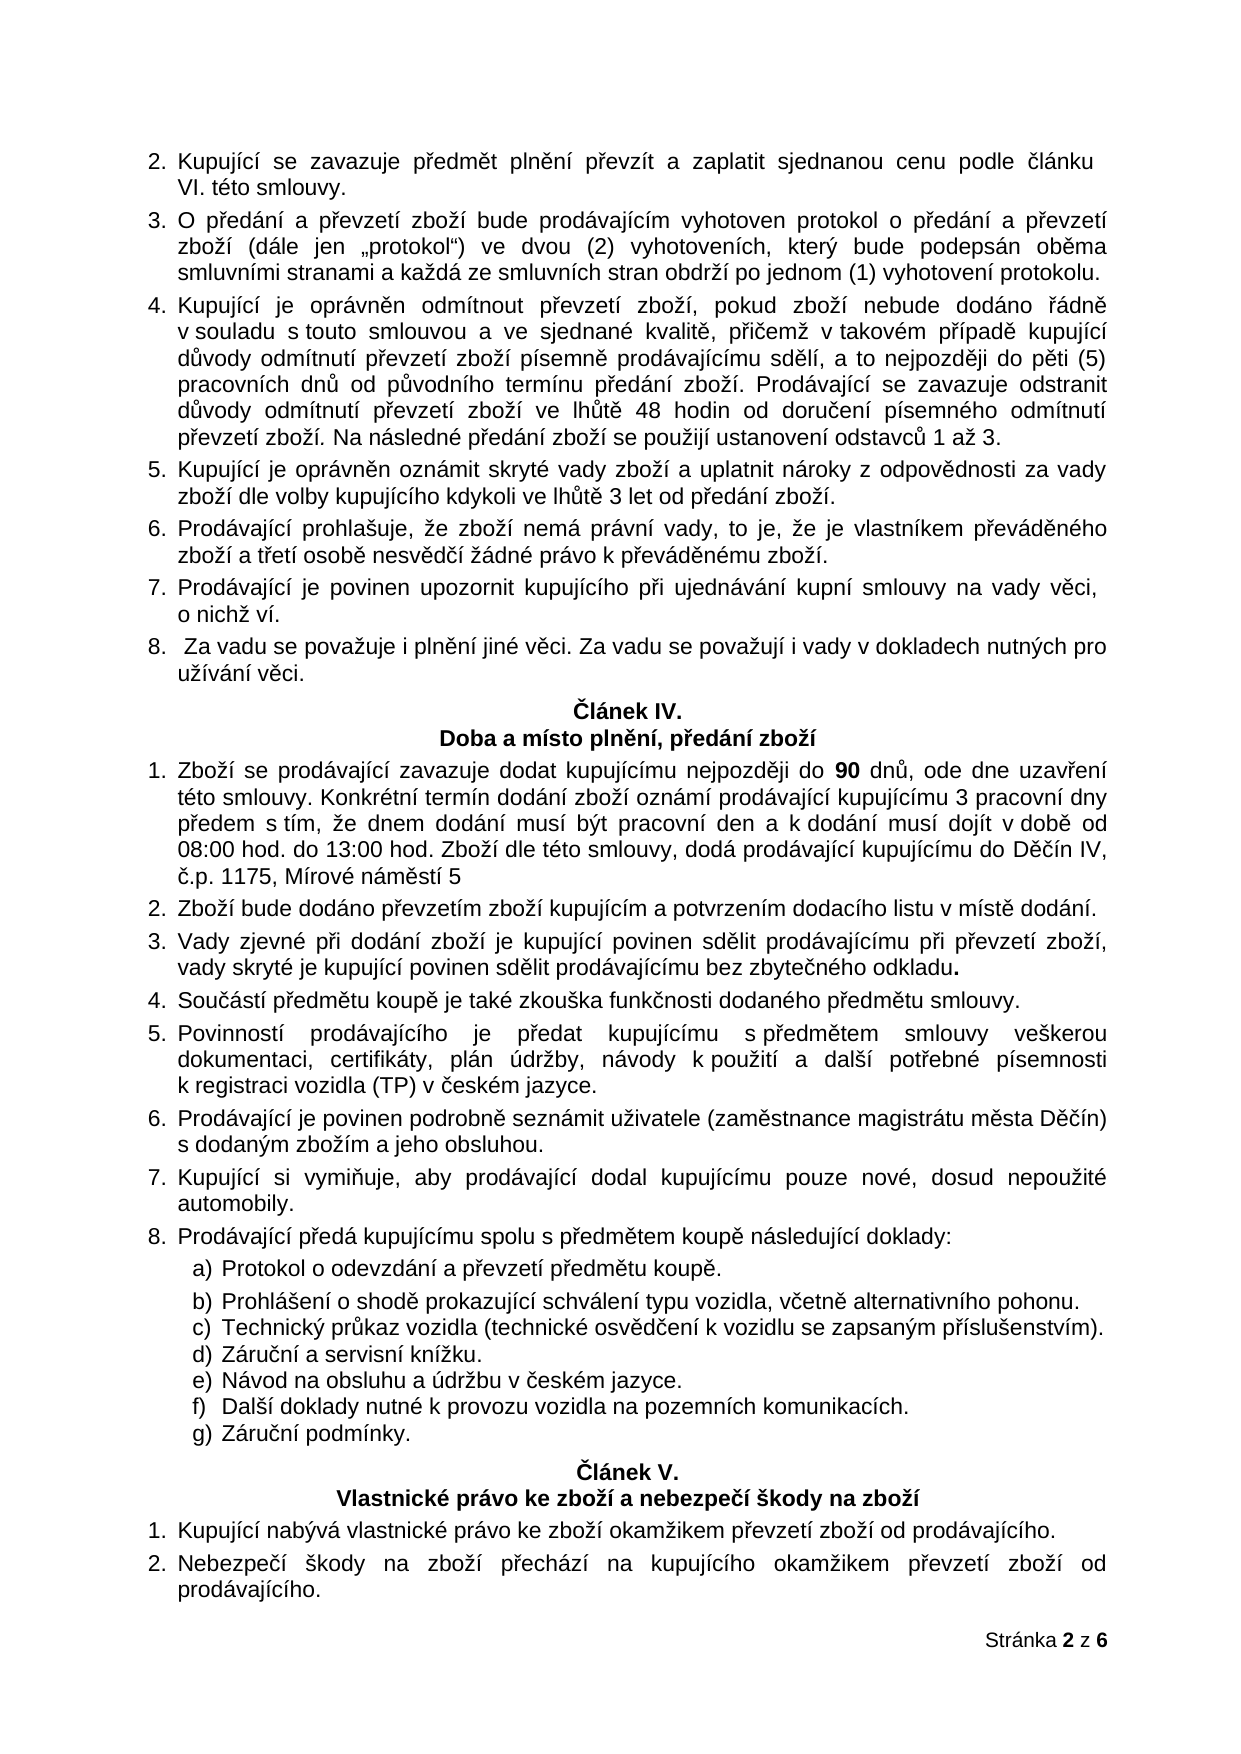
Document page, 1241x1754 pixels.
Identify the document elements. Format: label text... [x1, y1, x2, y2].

list Vady zjevné při dodání zboží je kupující povinen sdělit prodávajícímu při převzetí zboží, vady skryté je kupující povinen sdělit prodávajícímu bez zbytečného odkladu. [148, 928, 1107, 981]
list Prodávající předá kupujícímu spolu s předmětem koupě následující doklady: [148, 1223, 1107, 1249]
list Záruční a servisní knížku. [192, 1341, 1107, 1367]
list O předání a převzetí zboží bude prodávajícím vyhotoven protokol o předání a převzetí zboží (dále jen „protokol“) ve dvou (2) vyhotoveních, který bude podepsán oběma smluvními stranami a každá ze smluvních stran obdrží po jednom (1) vyhotovení protokolu. [148, 207, 1107, 286]
list Zboží bude dodáno převzetím zboží kupujícím a potvrzením dodacího listu v místě dodání. [148, 895, 1107, 922]
list Kupující je oprávněn odmítnout převzetí zboží, pokud zboží nebude dodáno řádně v souladu s touto smlouvou a ve sjednané kvalitě, přičemž v takovém případě kupující důvody odmítnutí převzetí zboží písemně prodávajícímu sdělí, a to nejpozději do pěti (5) pracovních dnů od původního termínu předání zboží. Prodávající se zavazuje odstranit důvody odmítnutí převzetí zboží ve lhůtě 48 hodin od doručení písemného odmítnutí převzetí zboží. Na následné předání zboží se použijí ustanovení odstavců 1 až 3. [148, 292, 1107, 450]
text Článek IV. [148, 698, 1107, 725]
text Vlastnické právo ke zboží a nebezpečí škody na zboží [148, 1485, 1107, 1511]
text Doba a místo plnění, předání zboží [148, 725, 1107, 751]
list Prohlášení o shodě prokazující schválení typu vozidla, včetně alternativního pohonu. [192, 1288, 1107, 1314]
list Další doklady nutné k provozu vozidla na pozemních komunikacích. [192, 1393, 1107, 1420]
list Protokol o odevzdání a převzetí předmětu koupě. [192, 1255, 1107, 1282]
list Zboží se prodávající zavazuje dodat kupujícímu nejpozději do 90 dnů, ode dne uzavření této smlouvy. Konkrétní termín dodání zboží oznámí prodávající kupujícímu 3 pracovní dny předem s tím, že dnem dodání musí být pracovní den a k dodání musí dojít v době od 08:00 hod. do 13:00 hod. Zboží dle této smlouvy, dodá prodávající kupujícímu do Děčín IV, č.p. 1175, Mírové náměstí 5 [148, 757, 1107, 889]
list Prodávající prohlašuje, že zboží nemá právní vady, to je, že je vlastníkem převáděného zboží a třetí osobě nesvědčí žádné právo k převáděnému zboží. [148, 515, 1107, 568]
list Za vadu se považuje i plnění jiné věci. Za vadu se považují i vady v dokladech nutných pro užívání věci. [148, 633, 1107, 686]
list Prodávající je povinen upozornit kupujícího při ujednávání kupní smlouvy na vady věci, o nichž ví. [280, 574, 1107, 627]
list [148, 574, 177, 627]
list Návod na obsluhu a údržbu v českém jazyce. [192, 1367, 1107, 1393]
list Součástí předmětu koupě je také zkouška funkčnosti dodaného předmětu smlouvy. [148, 987, 1107, 1013]
list Kupující si vymiňuje, aby prodávající dodal kupujícímu pouze nové, dosud nepoužité automobily. [148, 1164, 1107, 1216]
text Článek V. [148, 1458, 1107, 1485]
list Kupující nabývá vlastnické právo ke zboží okamžikem převzetí zboží od prodávajícího. [148, 1517, 1107, 1544]
list Záruční podmínky. [192, 1420, 1107, 1446]
list Kupující se zavazuje předmět plnění převzít a zaplatit sjednanou cenu podle článku VI. této smlouvy. [148, 148, 1107, 200]
list Prodávající je povinen podrobně seznámit uživatele (zaměstnance magistrátu města Děčín) s dodaným zbožím a jeho obsluhou. [148, 1105, 1107, 1157]
list Povinností prodávajícího je předat kupujícímu s předmětem smlouvy veškerou dokumentaci, certifikáty, plán údržby, návody k použití a další potřebné písemnosti k registraci vozidla (TP) v českém jazyce. [148, 1019, 1107, 1098]
list Technický průkaz vozidla (technické osvědčení k vozidlu se zapsaným příslušenstvím). [192, 1314, 1107, 1341]
list Nebezpečí škody na zboží přechází na kupujícího okamžikem převzetí zboží od prodávajícího. [148, 1550, 1107, 1603]
list Kupující je oprávněn oznámit skryté vady zboží a uplatnit nároky z odpovědnosti za vady zboží dle volby kupujícího kdykoli ve lhůtě 3 let od předání zboží. [148, 456, 1107, 509]
